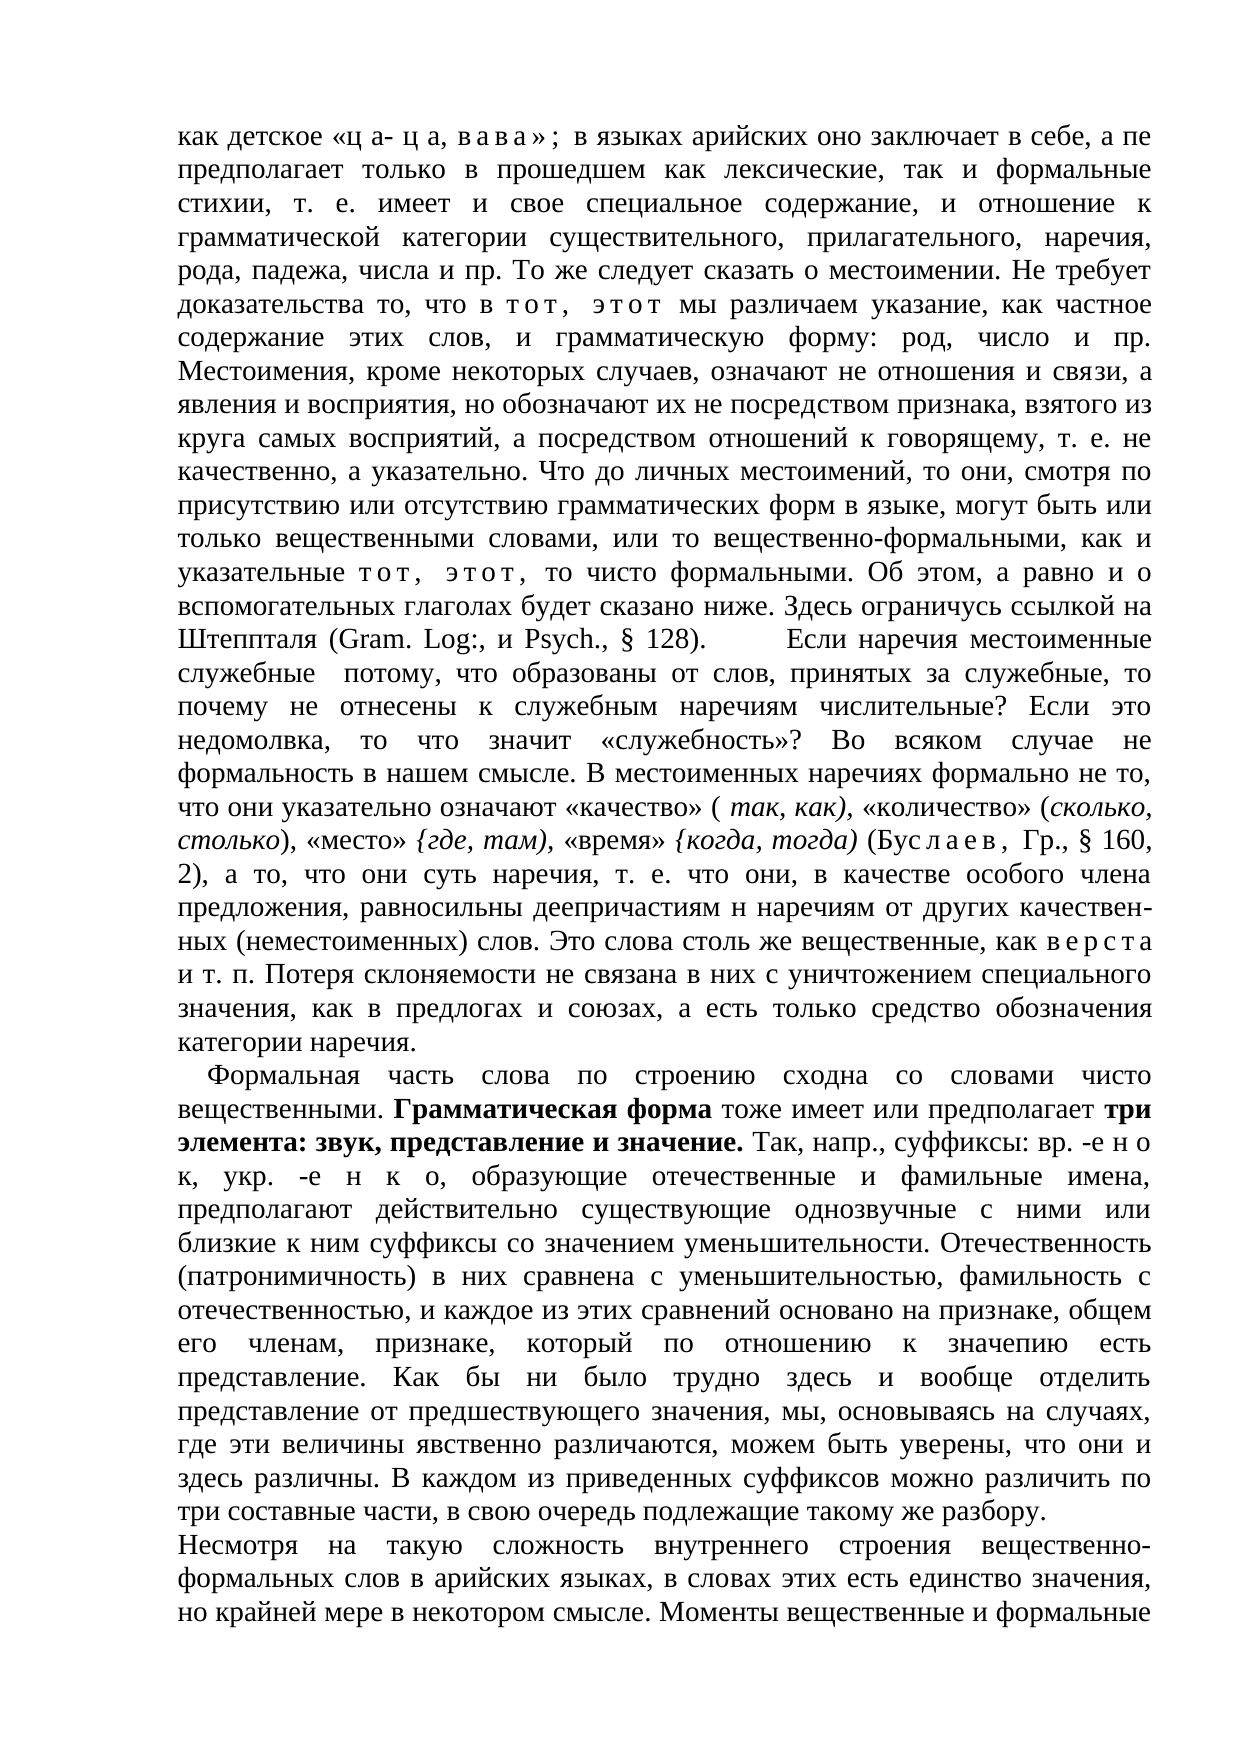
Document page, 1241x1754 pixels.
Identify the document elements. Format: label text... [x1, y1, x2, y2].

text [177, 1527, 1152, 1627]
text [177, 118, 1152, 1057]
text Формальная часть слова по строению сходна со словами чисто вещественными. Грамматическая форма тоже имеет или предполагает три элемента: звук, представление и значение. Так, напр., суффиксы: вр. -е н о к, укр. -е н к о, образующие отечественные и фамильные имена, предполагают действительно существующие однозвучные с ними или близкие к ним суффиксы со значением уменьшительности. Отечественность (патронимичность) в них сравнена с уменьшительностью, фамильность с отечественностью, и каждое из этих сравнений основано на признаке, общем его членам, признаке, который по отношению к значепию есть представление. Как бы ни было трудно здесь и вообще отделить представление от предшествующего значения, мы, основываясь на случаях, где эти величины явственно различаются, можем быть уверены, что они и здесь различны. В каждом из приведенных суффиксов можно различить по три составные части, в свою очередь подлежащие такому же разбору. [177, 1057, 1152, 1527]
